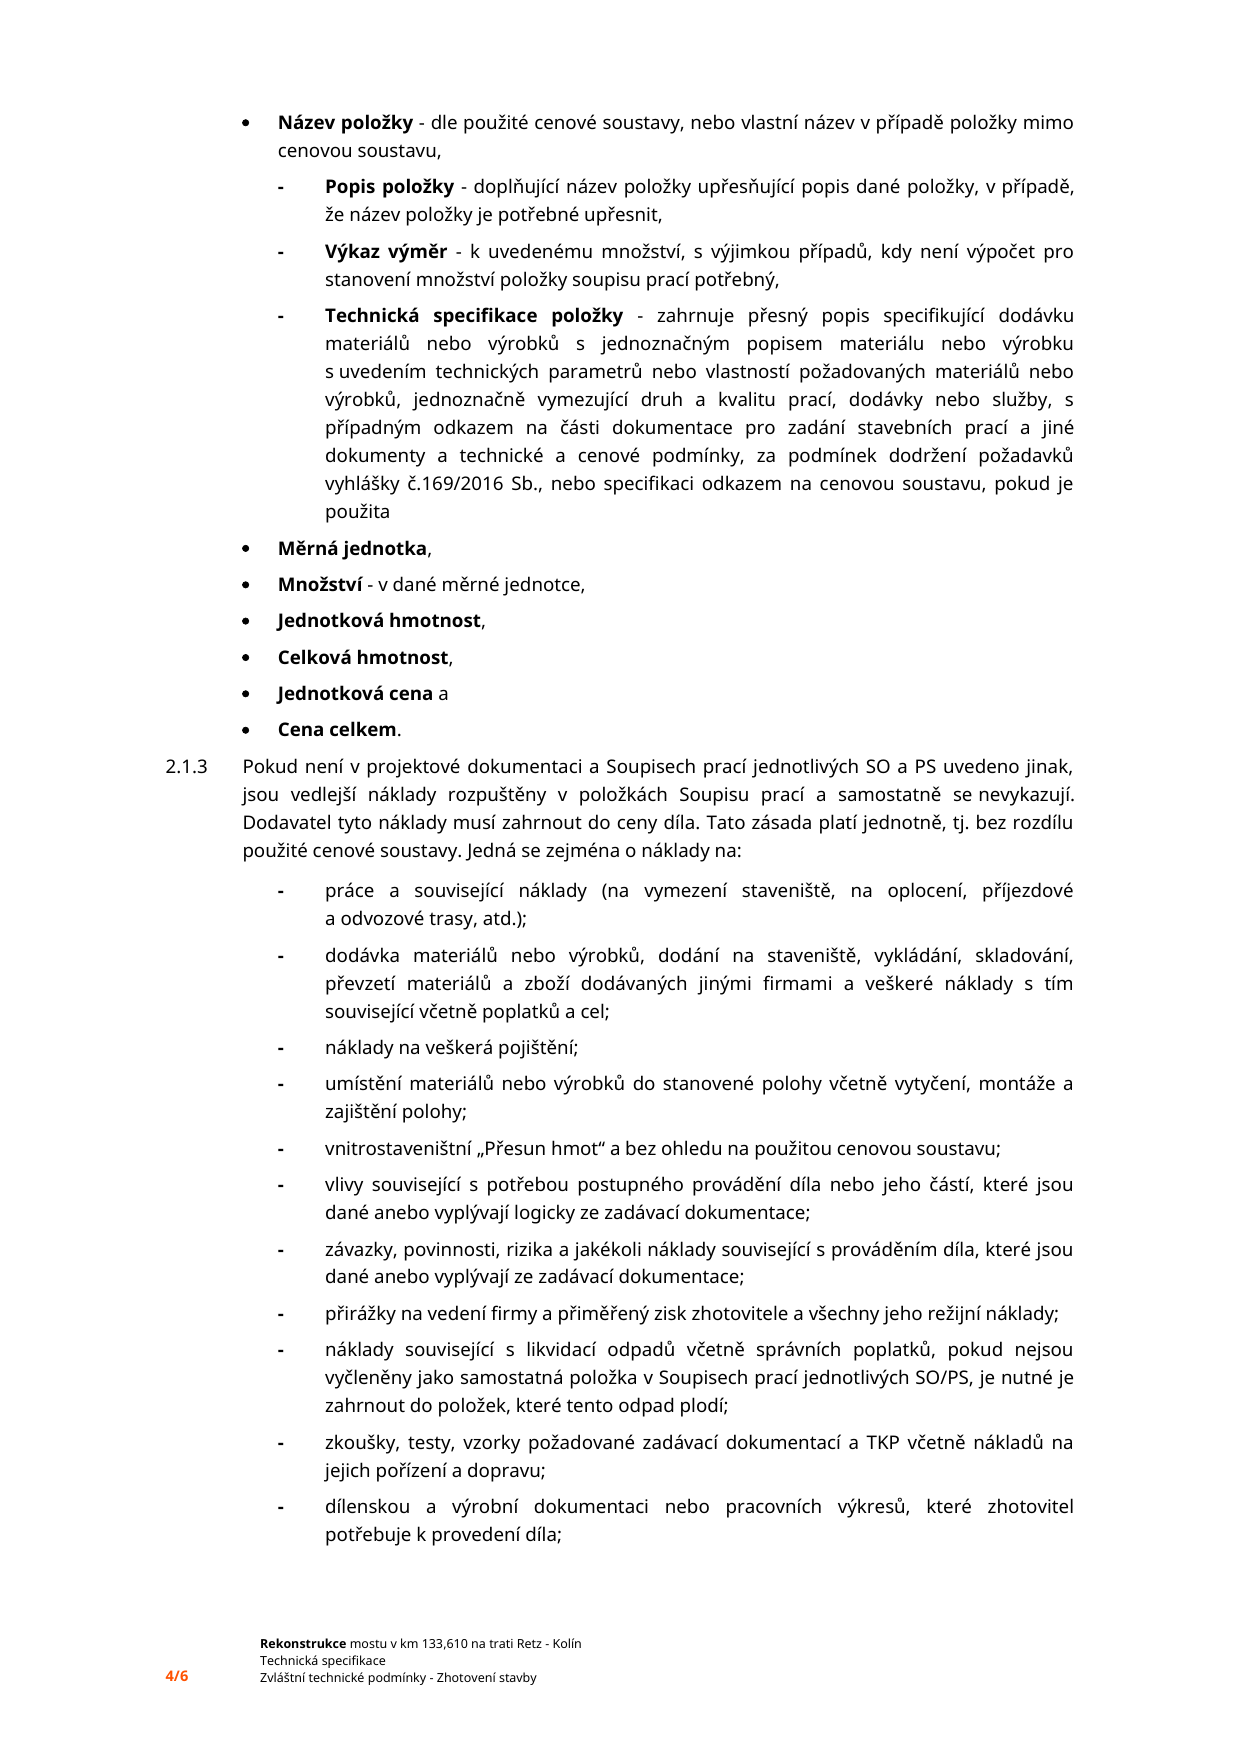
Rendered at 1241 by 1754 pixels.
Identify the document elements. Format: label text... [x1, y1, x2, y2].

text Technická specifikace položky - zahrnuje přesný popis specifikující dodávku materiálů nebo výrobků s jednoznačným popisem materiálu nebo výrobku s uvedením technických parametrů nebo vlastností požadovaných materiálů nebo výrobků, jednoznačně vymezující druh a kvalitu prací, dodávky nebo služby, s případným odkazem na části dokumentace pro zadání stavebních prací a jiné dokumenty a technické a cenové podmínky, za podmínek dodržení požadavků vyhlášky č.169/2016 Sb., nebo specifikaci odkazem na cenovou soustavu, pokud je použita [278, 302, 1075, 524]
text Popis položky - doplňující název položky upřesňující popis dané položky, v případě, že název položky je potřebné upřesnit, [278, 174, 1075, 227]
text vnitrostaveništní „Přesun hmot“ a bez ohledu na použitou cenovou soustavu; [278, 1135, 1075, 1161]
text Pokud není v projektové dokumentaci a Soupisech prací jednotlivých SO a PS uvedeno jinak, jsou vedlejší náklady rozpuštěny v položkách Soupisu prací a samostatně se nevykazují. Dodavatel tyto náklady musí zahrnout do ceny díla. Tato zásada platí jednotně, tj. bez rozdílu použité cenové soustavy. Jedná se zejména o náklady na: [165, 753, 1075, 863]
text umístění materiálů nebo výrobků do stanovené polohy včetně vytyčení, montáže a zajištění polohy; [278, 1071, 1075, 1124]
text Jednotková hmotnost, [242, 608, 1075, 633]
text dílenskou a výrobní dokumentaci nebo pracovních výkresů, které zhotovitel potřebuje k provedení díla; [278, 1493, 1075, 1547]
text dodávka materiálů nebo výrobků, dodání na staveniště, vykládání, skladování, převzetí materiálů a zboží dodávaných jinými firmami a veškeré náklady s tím související včetně poplatků a cel; [278, 942, 1075, 1023]
text závazky, povinnosti, rizika a jakékoli náklady související s prováděním díla, které jsou dané anebo vyplývají ze zadávací dokumentace; [278, 1236, 1075, 1289]
text práce a související náklady (na vymezení staveniště, na oplocení, příjezdové a odvozové trasy, atd.); [278, 878, 1075, 931]
text Cena celkem. [242, 717, 1075, 742]
text Název položky - dle použité cenové soustavy, nebo vlastní název v případě položky mimo cenovou soustavu, [242, 109, 1075, 163]
text vlivy související s potřebou postupného provádění díla nebo jeho částí, které jsou dané anebo vyplývají logicky ze zadávací dokumentace; [278, 1171, 1075, 1225]
text Celková hmotnost, [242, 644, 1075, 669]
text Výkaz výměr - k uvedenému množství, s výjimkou případů, kdy není výpočet pro stanovení množství položky soupisu prací potřebný, [278, 238, 1075, 292]
text přirážky na vedení firmy a přiměřený zisk zhotovitele a všechny jeho režijní náklady; [278, 1300, 1075, 1326]
text náklady související s likvidací odpadů včetně správních poplatků, pokud nejsou vyčleněny jako samostatná položka v Soupisech prací jednotlivých SO/PS, je nutné je zahrnout do položek, které tento odpad plodí; [278, 1337, 1075, 1418]
text náklady na veškerá pojištění; [278, 1034, 1075, 1060]
text Měrná jednotka, [242, 535, 1075, 560]
text Množství - v dané měrné jednotce, [242, 571, 1075, 597]
text Jednotková cena a [242, 680, 1075, 706]
text zkoušky, testy, vzorky požadované zadávací dokumentací a TKP včetně nákladů na jejich pořízení a dopravu; [278, 1429, 1075, 1482]
